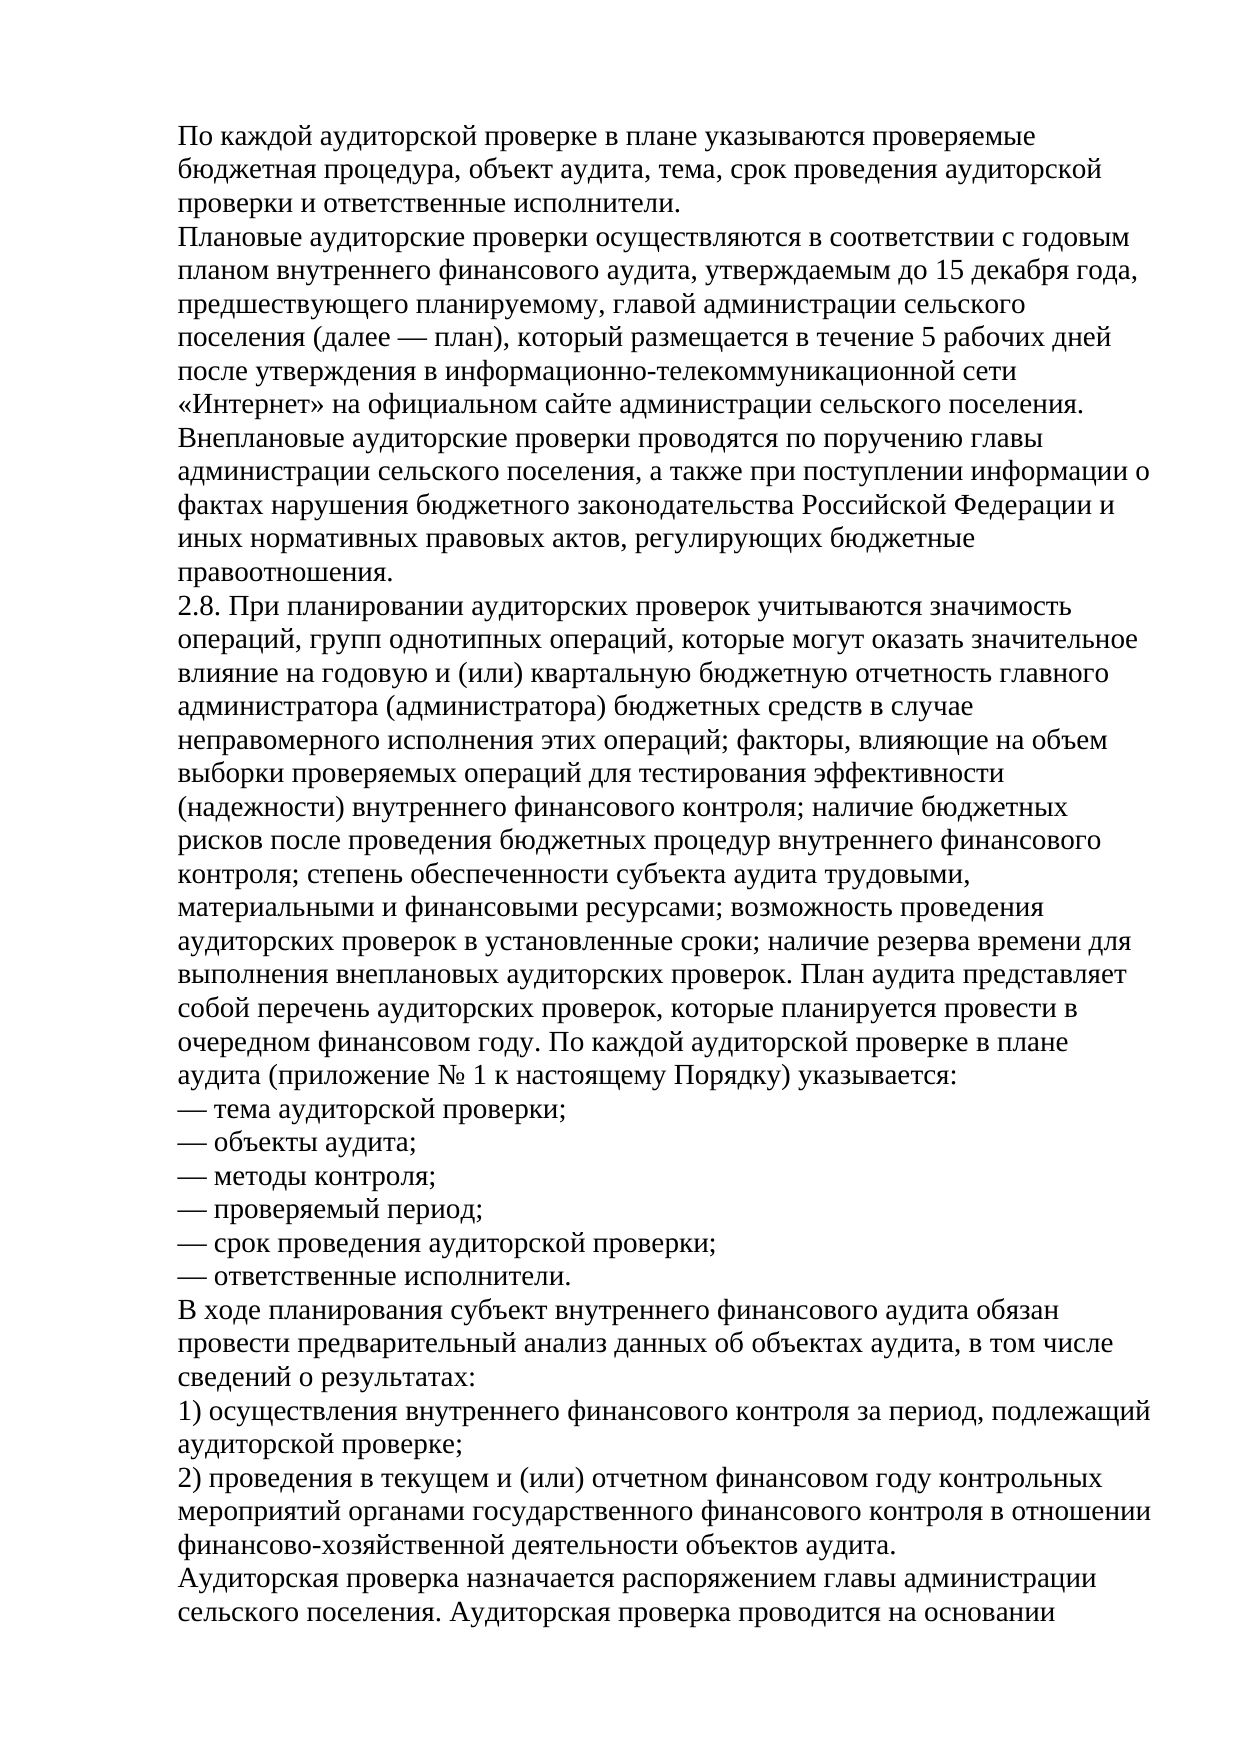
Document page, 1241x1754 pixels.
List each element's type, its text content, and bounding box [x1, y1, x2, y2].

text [177, 1560, 1152, 1627]
text 1) осуществления внутреннего финансового контроля за период, подлежащий аудиторской проверке; [177, 1393, 1152, 1460]
text — проверяемый период; [177, 1191, 1152, 1225]
text Внеплановые аудиторские проверки проводятся по поручению главы администрации сельского поселения, а также при поступлении информации о фактах нарушения бюджетного законодательства Российской Федерации и иных нормативных правовых актов, регулирующих бюджетные правоотношения. [177, 420, 1152, 588]
text Плановые аудиторские проверки осуществляются в соответствии с годовым планом внутреннего финансового аудита, утверждаемым до 15 декабря года, предшествующего планируемому, главой администрации сельского поселения (далее — план), который размещается в течение 5 рабочих дней после утверждения в информационно-телекоммуникационной сети «Интернет» на официальном сайте администрации сельского поселения. [177, 219, 1152, 420]
text По каждой аудиторской проверке в плане указываются проверяемые бюджетная процедура, объект аудита, тема, срок проведения аудиторской проверки и ответственные исполнители. [177, 118, 1152, 219]
text — объекты аудита; [177, 1124, 1152, 1158]
text 2.8. При планировании аудиторских проверок учитываются значимость операций, групп однотипных операций, которые могут оказать значительное влияние на годовую и (или) квартальную бюджетную отчетность главного администратора (администратора) бюджетных средств в случае неправомерного исполнения этих операций; факторы, влияющие на объем выборки проверяемых операций для тестирования эффективности (надежности) внутреннего финансового контроля; наличие бюджетных рисков после проведения бюджетных процедур внутреннего финансового контроля; степень обеспеченности субъекта аудита трудовыми, материальными и финансовыми ресурсами; возможность проведения аудиторских проверок в установленные сроки; наличие резерва времени для выполнения внеплановых аудиторских проверок. План аудита представляет собой перечень аудиторских проверок, которые планируется провести в очередном финансовом году. По каждой аудиторской проверке в плане аудита (приложение № 1 к настоящему Порядку) указывается: [177, 588, 1152, 1091]
text — методы контроля; [177, 1158, 1152, 1191]
text — ответственные исполнители. [177, 1258, 1152, 1292]
text В ходе планирования субъект внутреннего финансового аудита обязан провести предварительный анализ данных об объектах аудита, в том числе сведений о результатах: [177, 1292, 1152, 1393]
text 2) проведения в текущем и (или) отчетном финансовом году контрольных мероприятий органами государственного финансового контроля в отношении финансово-хозяйственной деятельности объектов аудита. [177, 1460, 1152, 1560]
text — тема аудиторской проверки; [177, 1091, 1152, 1124]
text — срок проведения аудиторской проверки; [177, 1225, 1152, 1258]
